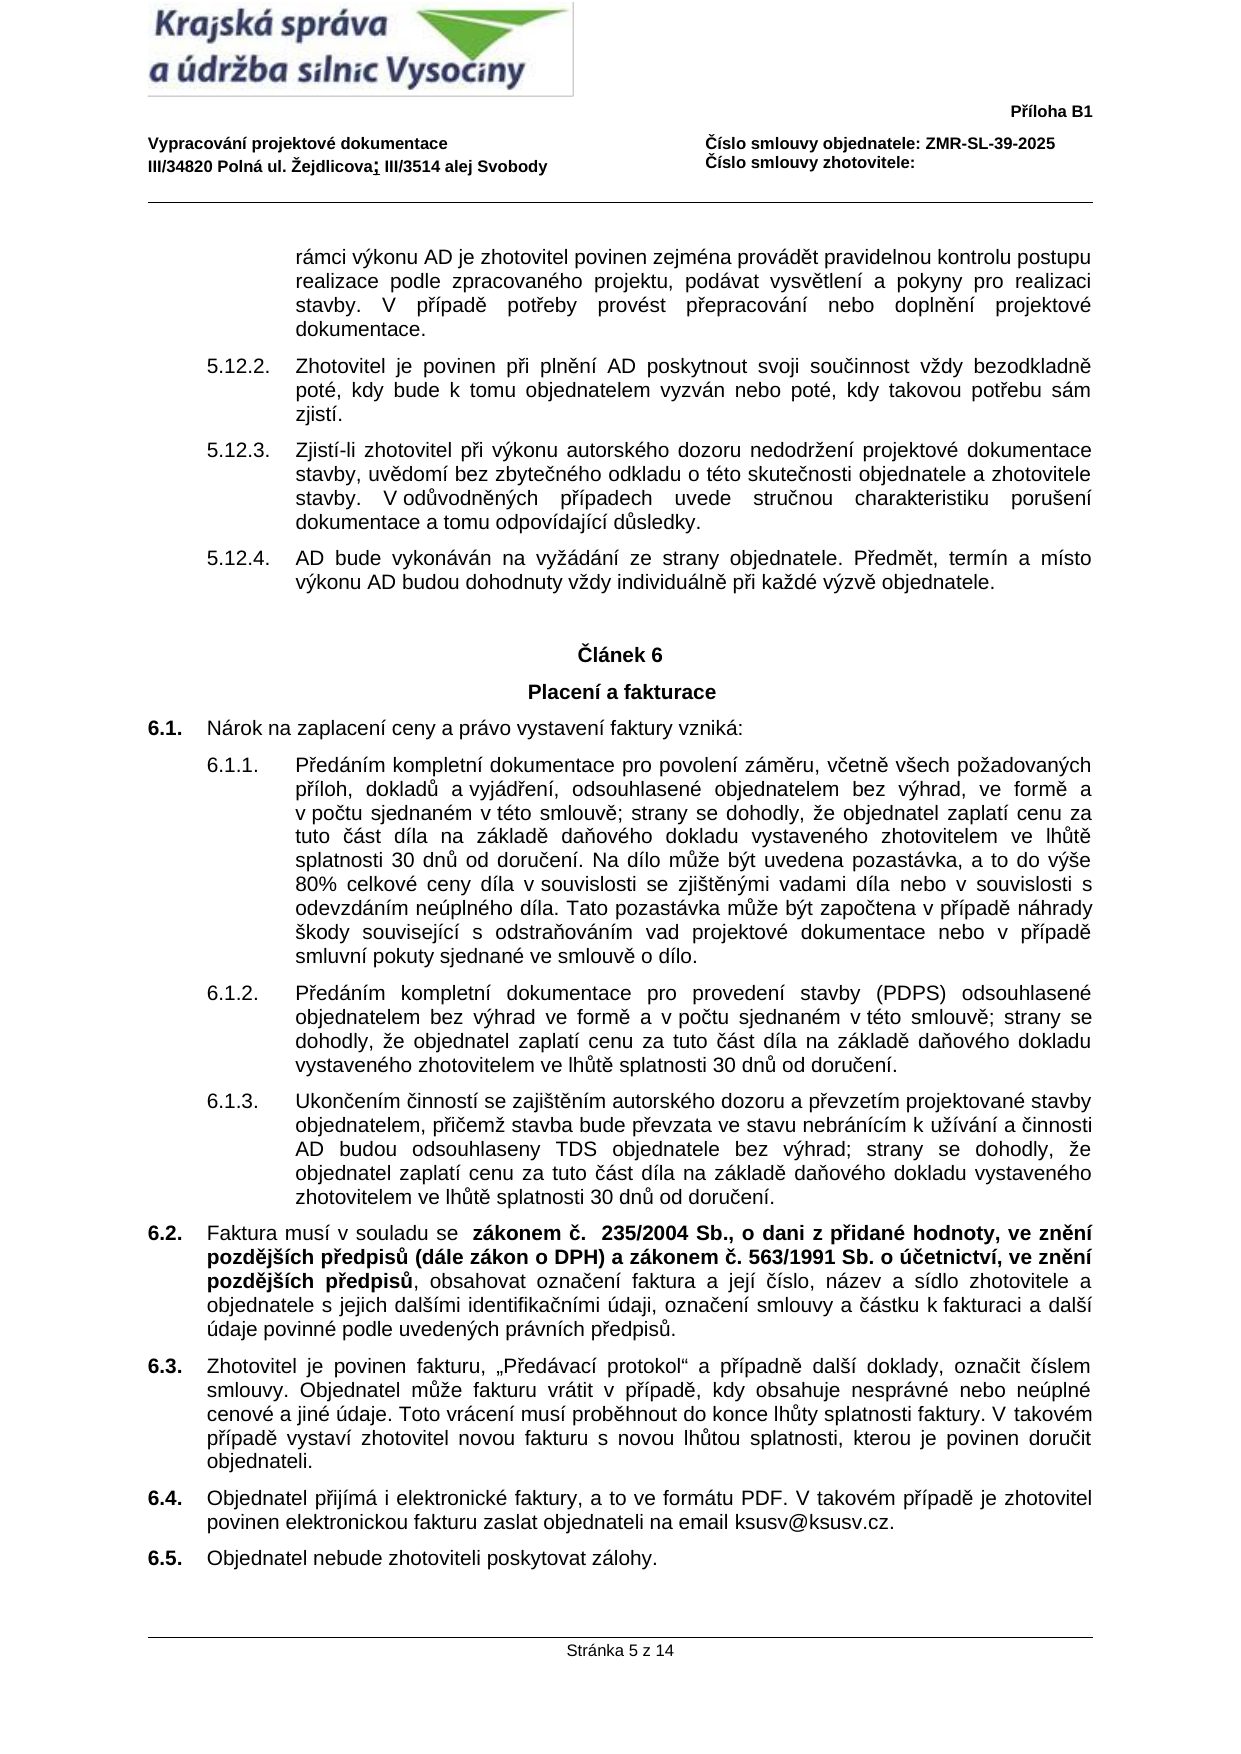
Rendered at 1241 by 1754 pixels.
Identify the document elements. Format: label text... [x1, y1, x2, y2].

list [207, 245, 1093, 341]
list Objednatel přijímá i elektronické faktury, a to ve formátu PDF. V takovém případě je zhotovitel povinen elektronickou fakturu zaslat objednateli na email ksusv@ksusv.cz. [148, 1486, 1093, 1534]
list Zhotovitel je povinen fakturu, „Předávací protokol“ a případně další doklady, označit číslem smlouvy. Objednatel může fakturu vrátit v případě, kdy obsahuje nesprávné nebo neúplné cenové a jiné údaje. Toto vrácení musí proběhnout do konce lhůty splatnosti faktury. V takovém případě vystaví zhotovitel novou fakturu s novou lhůtou splatnosti, kterou je povinen doručit objednateli. [148, 1353, 1093, 1473]
list Ukončením činností se zajištěním autorského dozoru a převzetím projektované stavby objednatelem, přičemž stavba bude převzata ve stavu nebránícím k užívání a činnosti AD budou odsouhlaseny TDS objednatele bez výhrad; strany se dohodly, že objednatel zaplatí cenu za tuto část díla na základě daňového dokladu vystaveného zhotovitelem ve lhůtě splatnosti 30 dnů od doručení. [207, 1089, 1093, 1209]
list Článek 6 [148, 643, 1093, 667]
list Zjistí-li zhotovitel při výkonu autorského dozoru nedodržení projektové dokumentace stavby, uvědomí bez zbytečného odkladu o této skutečnosti objednatele a zhotovitele stavby. V odůvodněných případech uvede stručnou charakteristiku porušení dokumentace a tomu odpovídající důsledky. [207, 438, 1093, 534]
list Zhotovitel je povinen při plnění AD poskytnout svoji součinnost vždy bezodkladně poté, kdy bude k tomu objednatelem vyzván nebo poté, kdy takovou potřebu sám zjistí. [207, 353, 1093, 425]
list Předáním kompletní dokumentace pro provedení stavby (PDPS) odsouhlasené objednatelem bez výhrad ve formě a v počtu sjednaném v této smlouvě; strany se dohodly, že objednatel zaplatí cenu za tuto část díla na základě daňového dokladu vystaveného zhotovitelem ve lhůtě splatnosti 30 dnů od doručení. [207, 981, 1093, 1076]
list AD bude vykonáván na vyžádání ze strany objednatele. Předmět, termín a místo výkonu AD budou dohodnuty vždy individuálně při každé výzvě objednatele. [207, 546, 1093, 594]
picture [147, 2, 574, 98]
list Placení a fakturace [148, 679, 1096, 703]
list Objednatel nebude zhotoviteli poskytovat zálohy. [148, 1546, 1093, 1570]
list Předáním kompletní dokumentace pro povolení záměru, včetně všech požadovaných příloh, dokladů a vyjádření, odsouhlasené objednatelem bez výhrad, ve formě a v počtu sjednaném v této smlouvě; strany se dohodly, že objednatel zaplatí cenu za tuto část díla na základě daňového dokladu vystaveného zhotovitelem ve lhůtě splatnosti 30 dnů od doručení. Na dílo může být uvedena pozastávka, a to do výše 80% celkové ceny díla v souvislosti se zjištěnými vadami díla nebo v souvislosti s odevzdáním neúplného díla. Tato pozastávka může být započtena v případě náhrady škody související s odstraňováním vad projektové dokumentace nebo v případě smluvní pokuty sjednané ve smlouvě o dílo. [207, 752, 1093, 968]
list Faktura musí v souladu se zákonem č. 235/2004 Sb., o dani z přidané hodnoty, ve znění pozdějších předpisů (dále zákon o DPH) a zákonem č. 563/1991 Sb. o účetnictví, ve znění pozdějších předpisů, obsahovat označení faktura a její číslo, název a sídlo zhotovitele a objednatele s jejich dalšími identifikačními údaji, označení smlouvy a částku k fakturaci a další údaje povinné podle uvedených právních předpisů. [148, 1221, 1093, 1341]
list Nárok na zaplacení ceny a právo vystavení faktury vzniká: [148, 716, 1093, 740]
